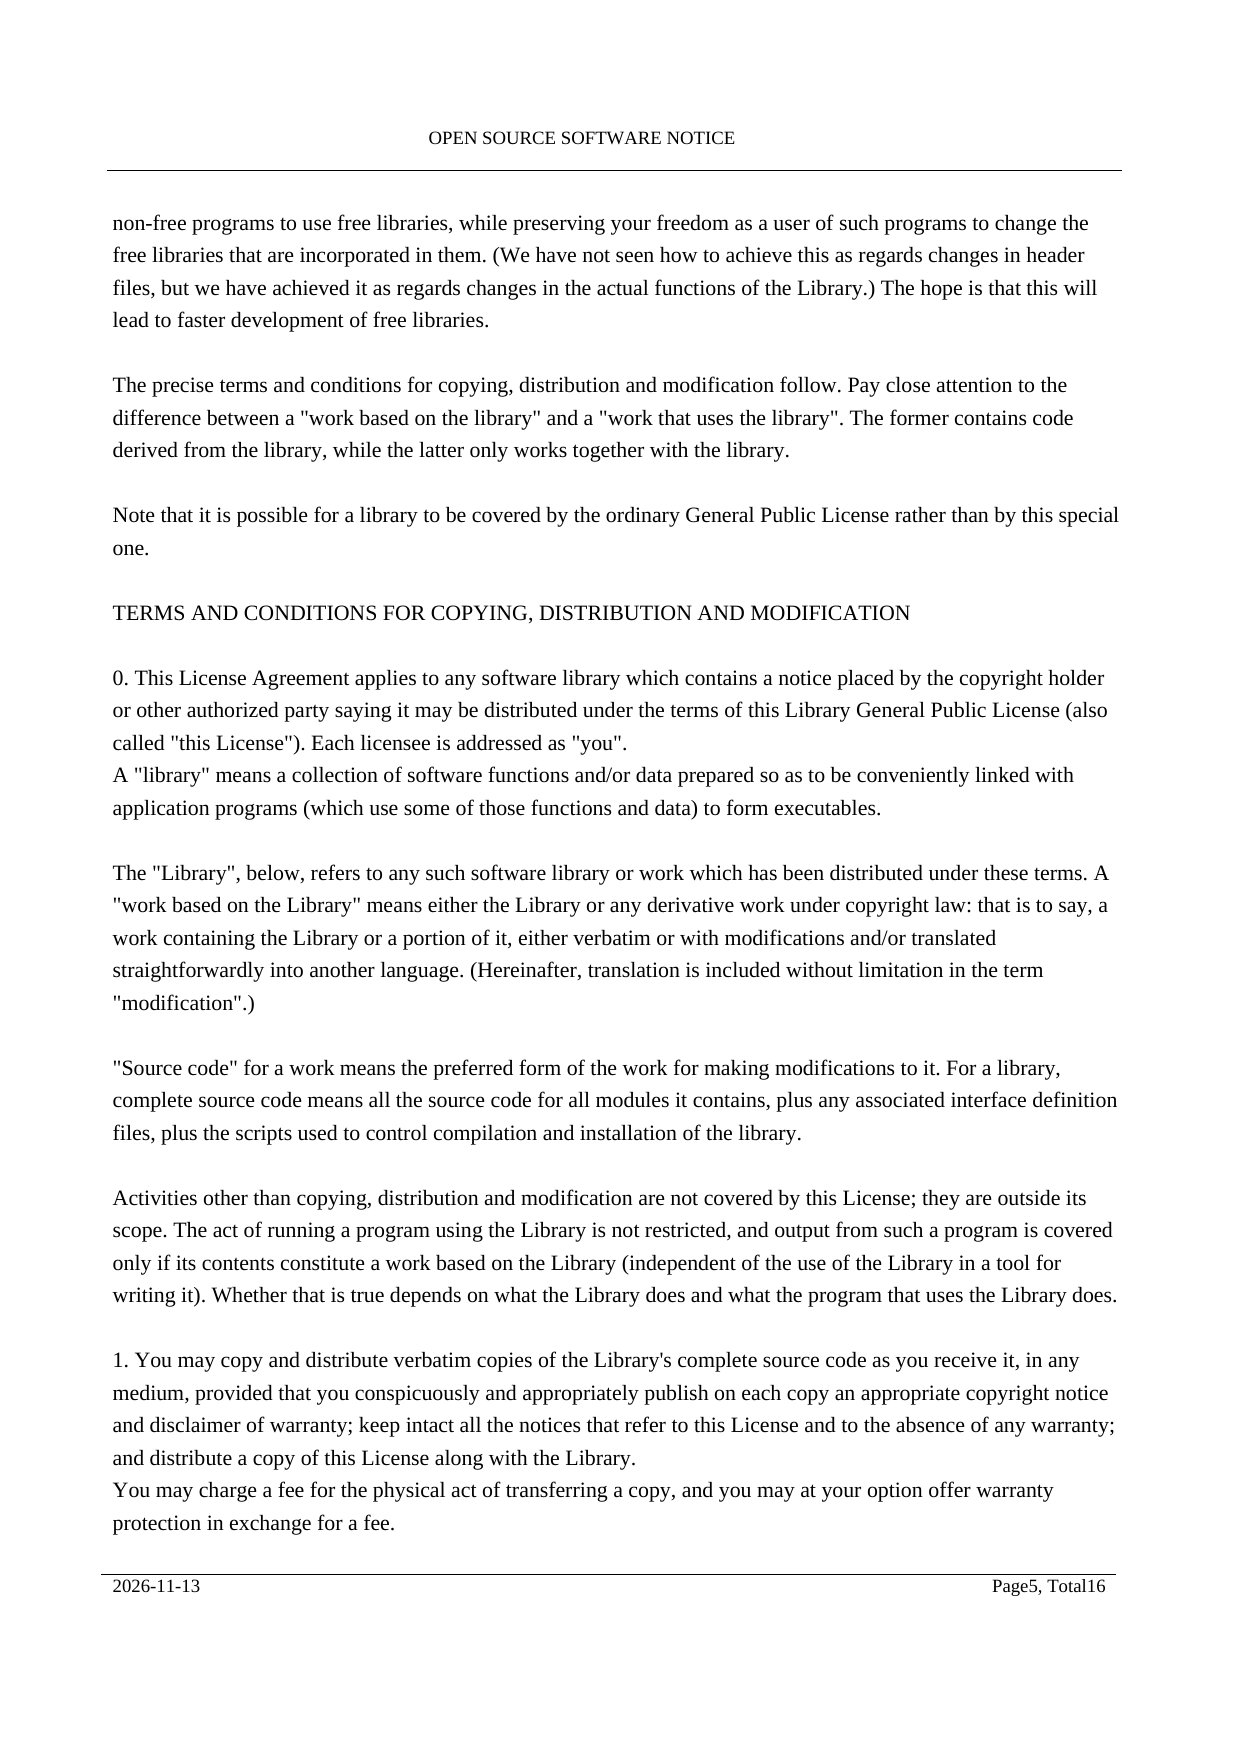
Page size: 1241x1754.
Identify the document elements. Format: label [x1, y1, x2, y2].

text [112, 206, 1128, 1539]
